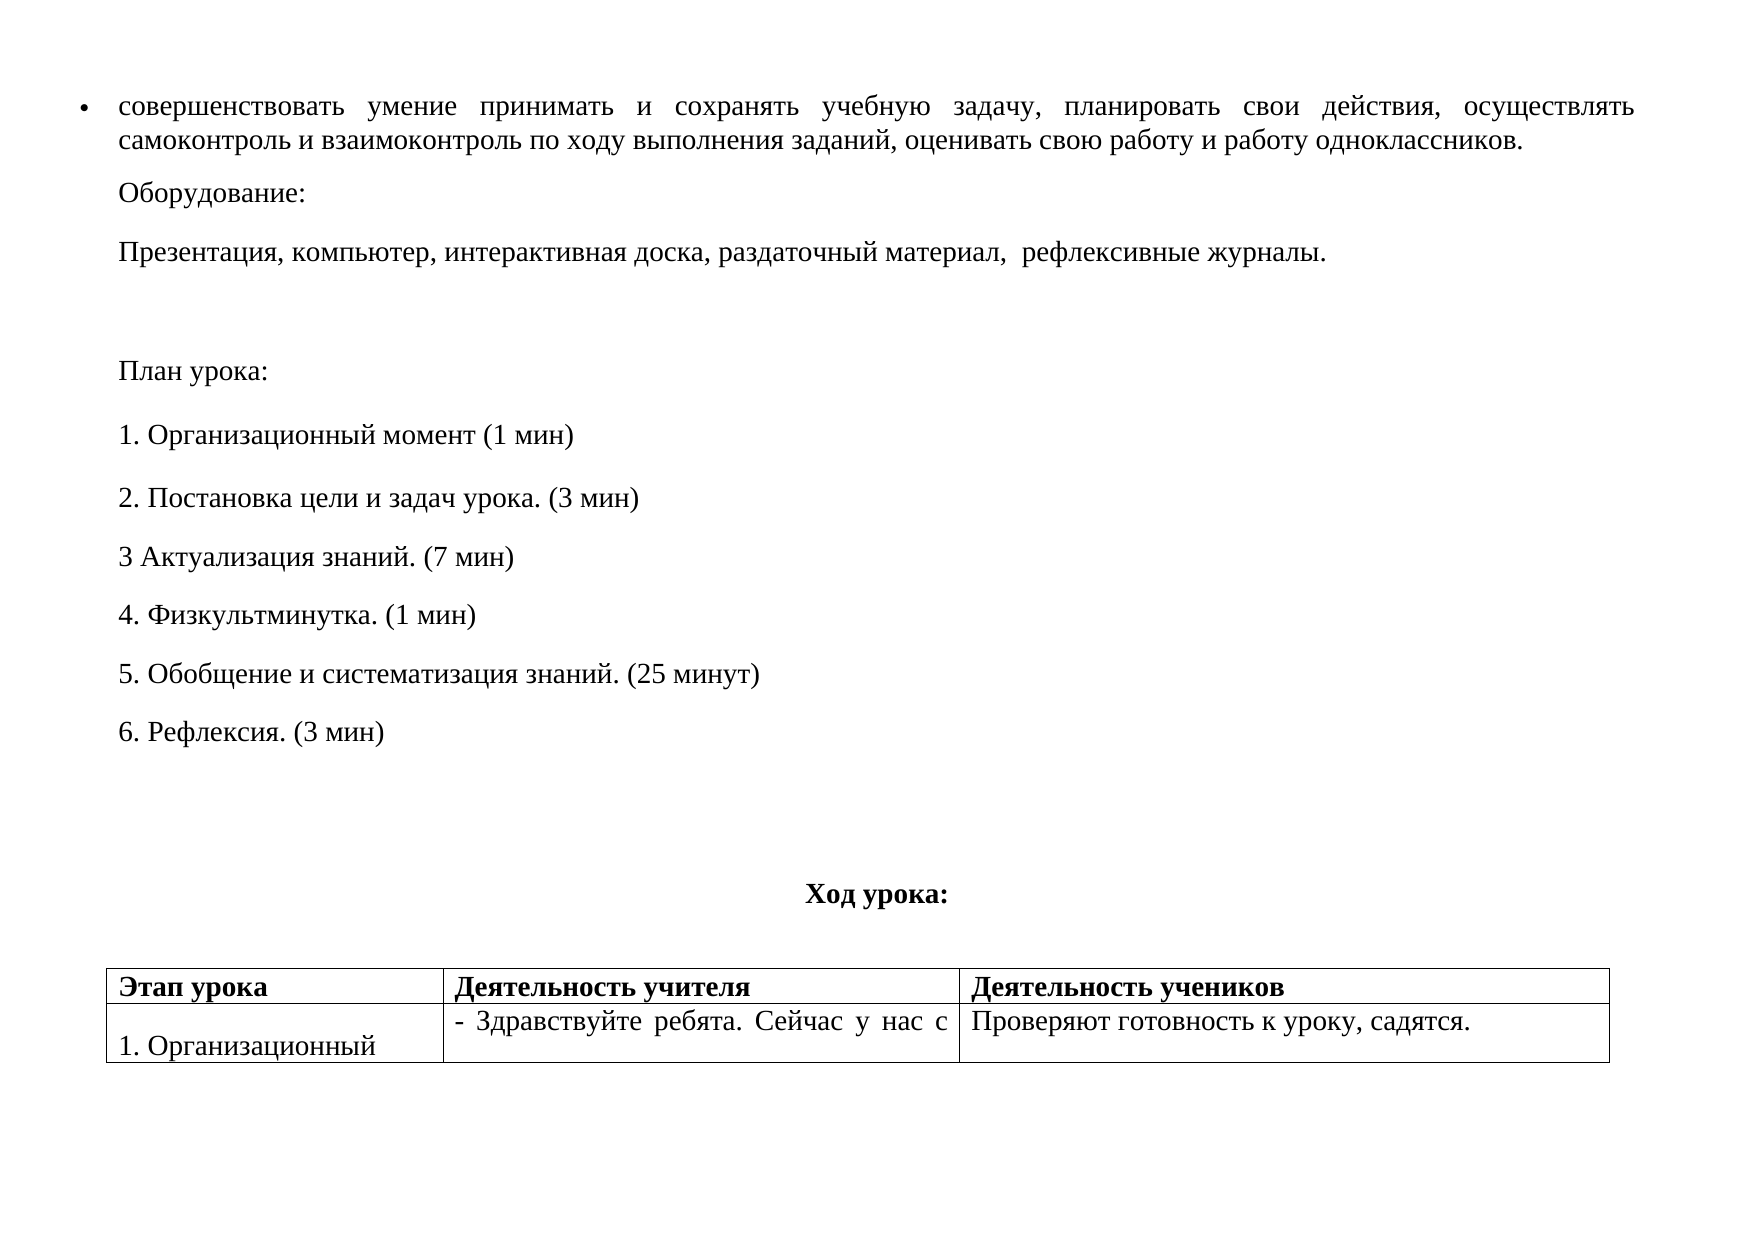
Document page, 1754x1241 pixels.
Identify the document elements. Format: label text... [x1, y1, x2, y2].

text 5. Обобщение и систематизация знаний. (25 минут) [118, 656, 1636, 689]
text 2. Постановка цели и задач урока. (3 мин) [118, 480, 1636, 514]
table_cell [107, 1004, 443, 1062]
text 1. Организационный момент (1 мин) [118, 417, 1636, 450]
table_header Деятельность учеников [960, 969, 1609, 1002]
list совершенствовать умение принимать и сохранять учебную задачу, планировать свои действия, осуществлять самоконтроль и взаимоконтроль по ходу выполнения заданий, оценивать свою работу и работу одноклассников. [81, 88, 1636, 156]
text 3 Актуализация знаний. (7 мин) [118, 539, 1636, 572]
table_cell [960, 1004, 1609, 1062]
table_header Деятельность учителя [444, 969, 959, 1002]
text Презентация, компьютер, интерактивная доска, раздаточный материал, рефлексивные журналы. [118, 234, 1636, 268]
text 4. Физкультминутка. (1 мин) [118, 597, 1636, 631]
text 6. Рефлексия. (3 мин) [118, 714, 1636, 748]
table_header Этап урока [107, 969, 443, 1002]
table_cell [444, 1004, 959, 1062]
text Ход урока: [118, 876, 1636, 909]
text Оборудование: [118, 175, 1636, 209]
text План урока: [118, 353, 1636, 387]
